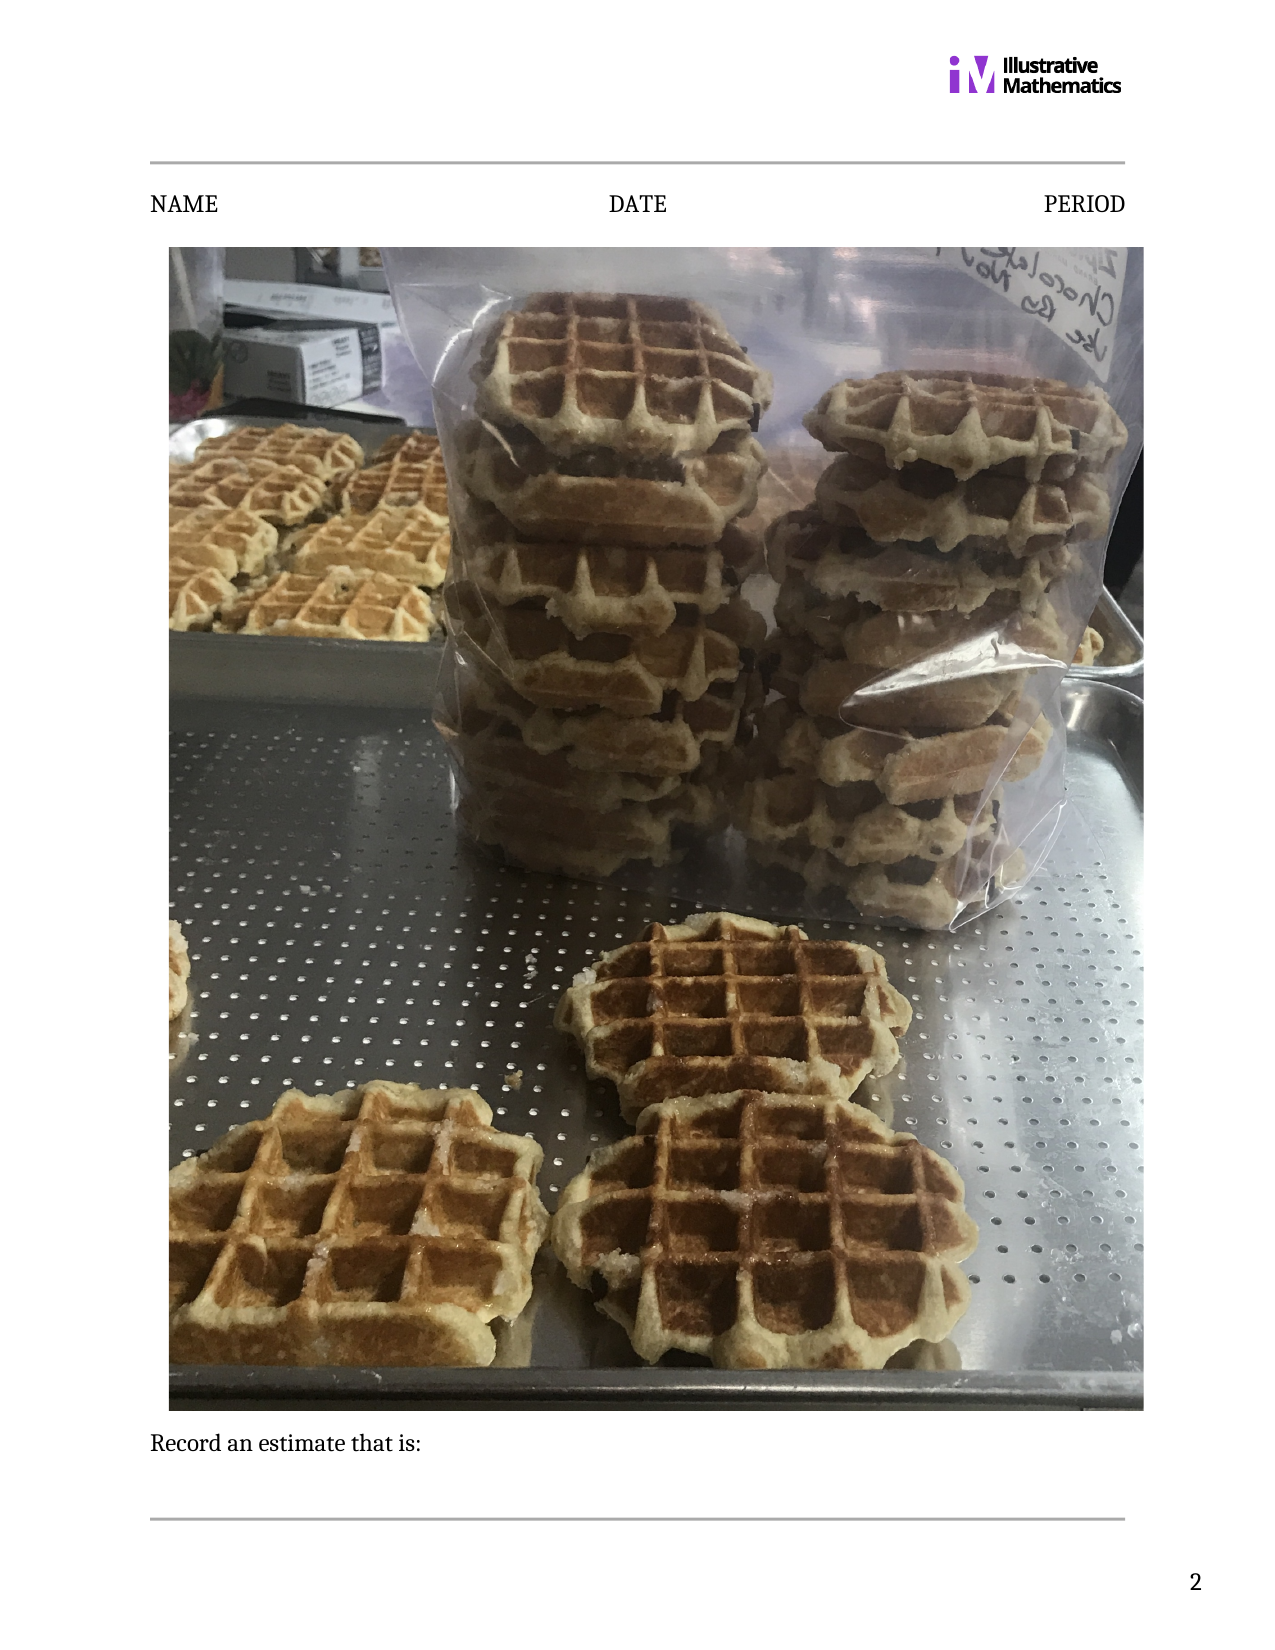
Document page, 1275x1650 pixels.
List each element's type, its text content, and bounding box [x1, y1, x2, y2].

picture [168, 247, 1144, 1411]
picture [949, 55, 1121, 93]
text Record an estimate that is: [150, 1429, 1125, 1458]
